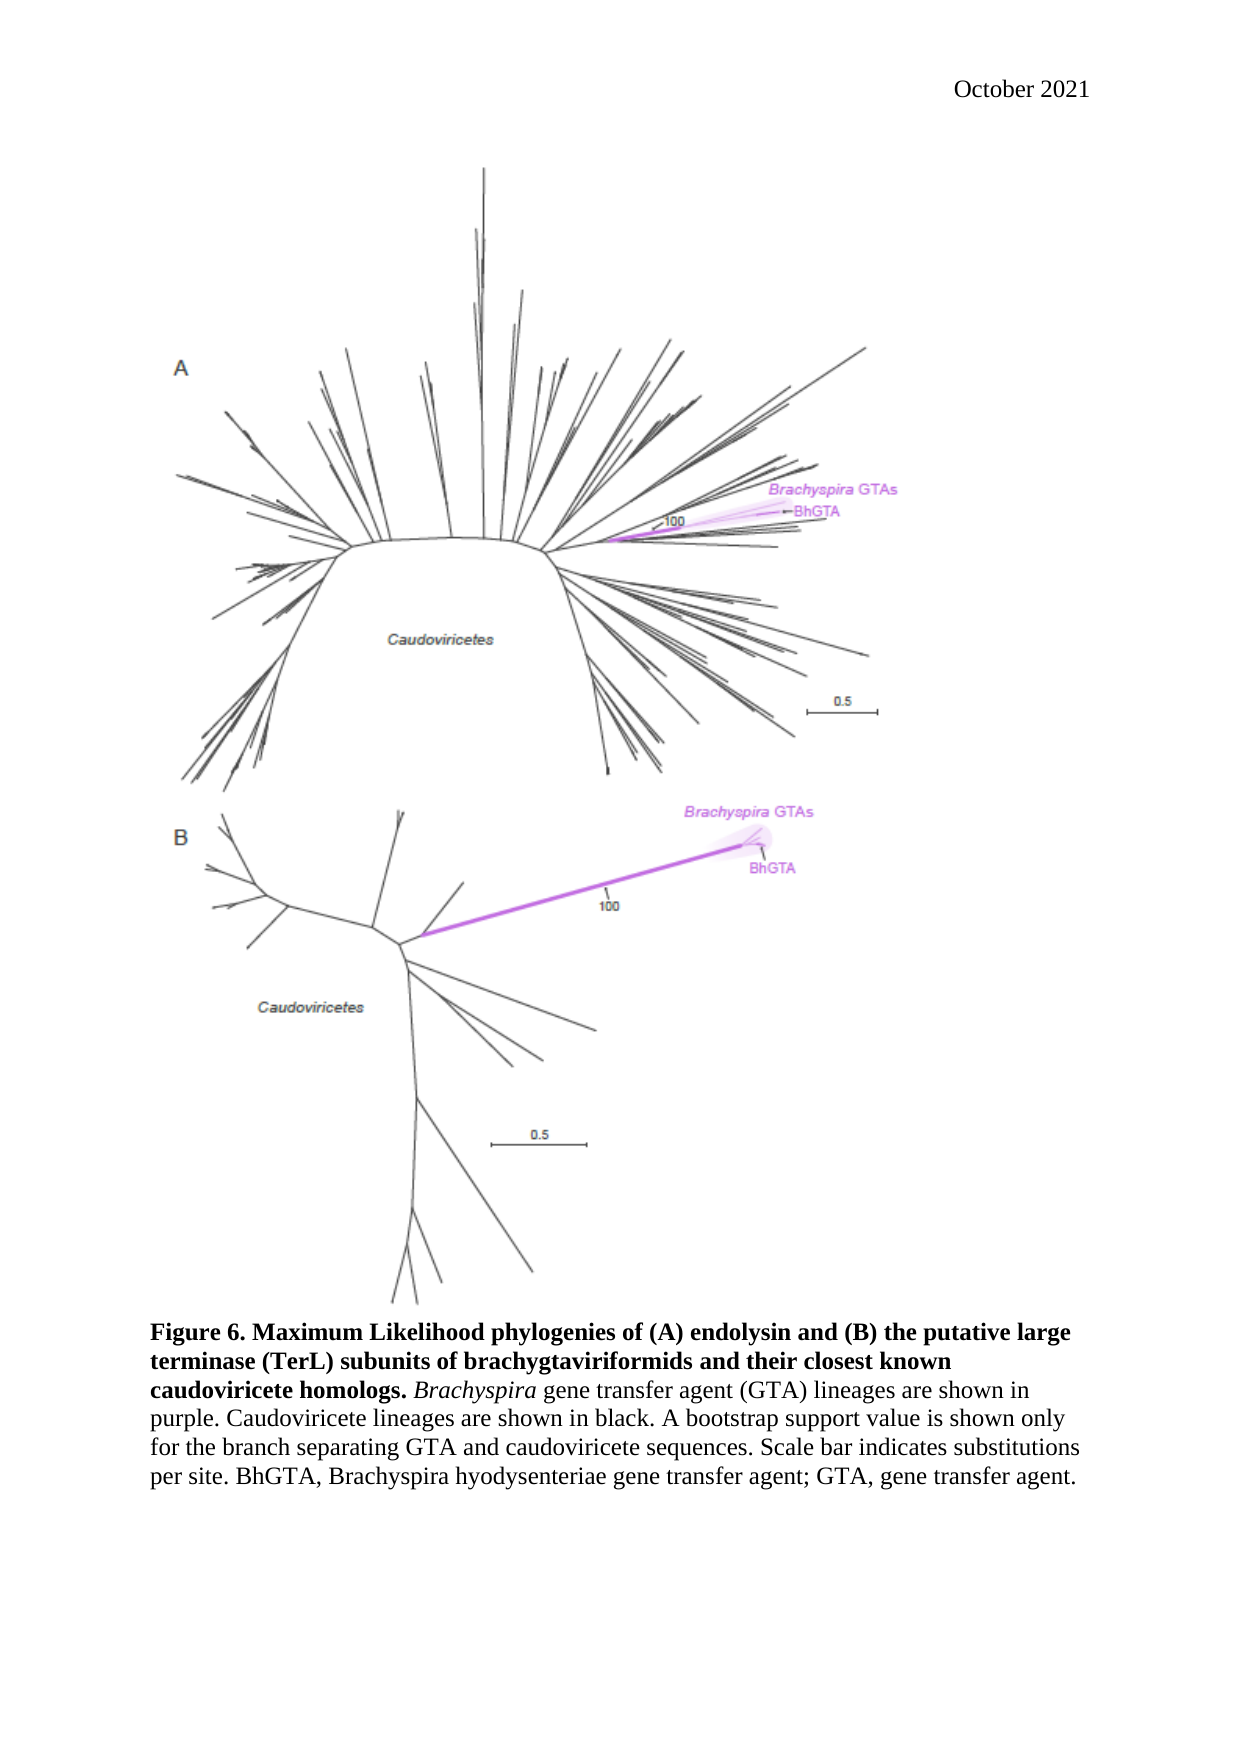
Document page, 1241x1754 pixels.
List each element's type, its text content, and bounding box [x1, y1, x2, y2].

picture [150, 150, 913, 1318]
text Figure 6. Maximum Likelihood phylogenies of (A) endolysin and (B) the putative large terminase (TerL) subunits of brachygtaviriformids and their closest known caudoviricete homologs. Brachyspira gene transfer agent (GTA) lineages are shown in purple. Caudoviricete lineages are shown in black. A bootstrap support value is shown only for the branch separating GTA and caudoviricete sequences. Scale bar indicates substitutions per site. BhGTA, Brachyspira hyodysenteriae gene transfer agent; GTA, gene transfer agent. [150, 1317, 1090, 1490]
